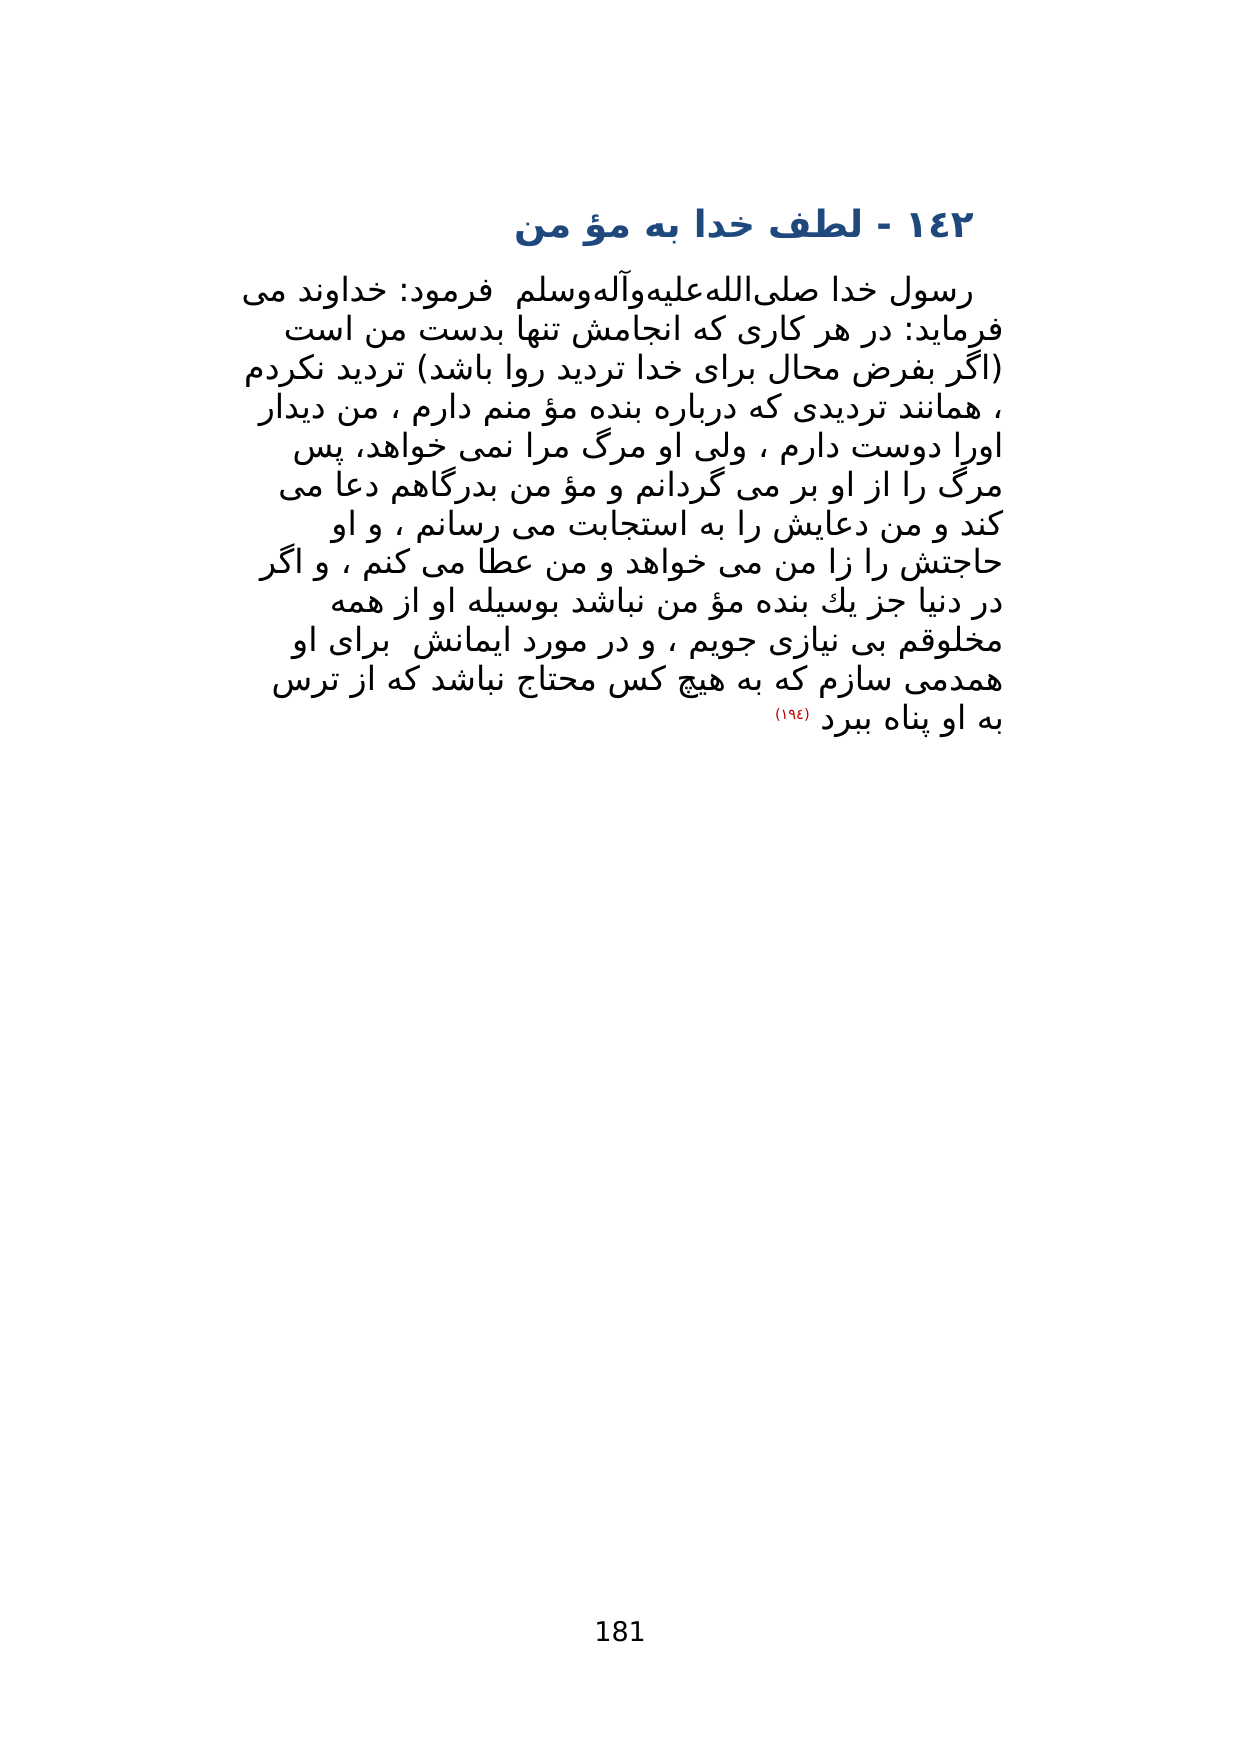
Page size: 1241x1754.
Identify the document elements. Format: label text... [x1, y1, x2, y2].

subtitle ١٤٢ - لطف خدا به مؤ من [236, 202, 1004, 246]
text رسول خدا صلى‌الله‌عليه‌وآله‌وسلم فرمود: خداوند مى فرمايد: در هر كارى كه انجامش تنها بدست من است (اگر بفرض محال براى خدا ترديد روا باشد) ترديد نكردم ، همانند ترديدى كه درباره بنده مؤ منم دارم ، من ديدار اورا دوست دارم ، ولى او مرگ مرا نمى خواهد، پس مرگ را از او بر مى گردانم و مؤ من بدرگاهم دعا مى كند و من دعايش را به استجابت مى رسانم ، و او حاجتش را زا من مى خواهد و من عطا مى كنم ، و اگر در دنيا جز يك بنده مؤ من نباشد بوسيله او از همه مخلوقم بى نيازى جويم ، و در مورد ايمانش ‍ براى او همدمى سازم كه به هيچ كس محتاج نباشد كه از ترس به او پناه ببرد (١٩٤) [236, 271, 1004, 737]
